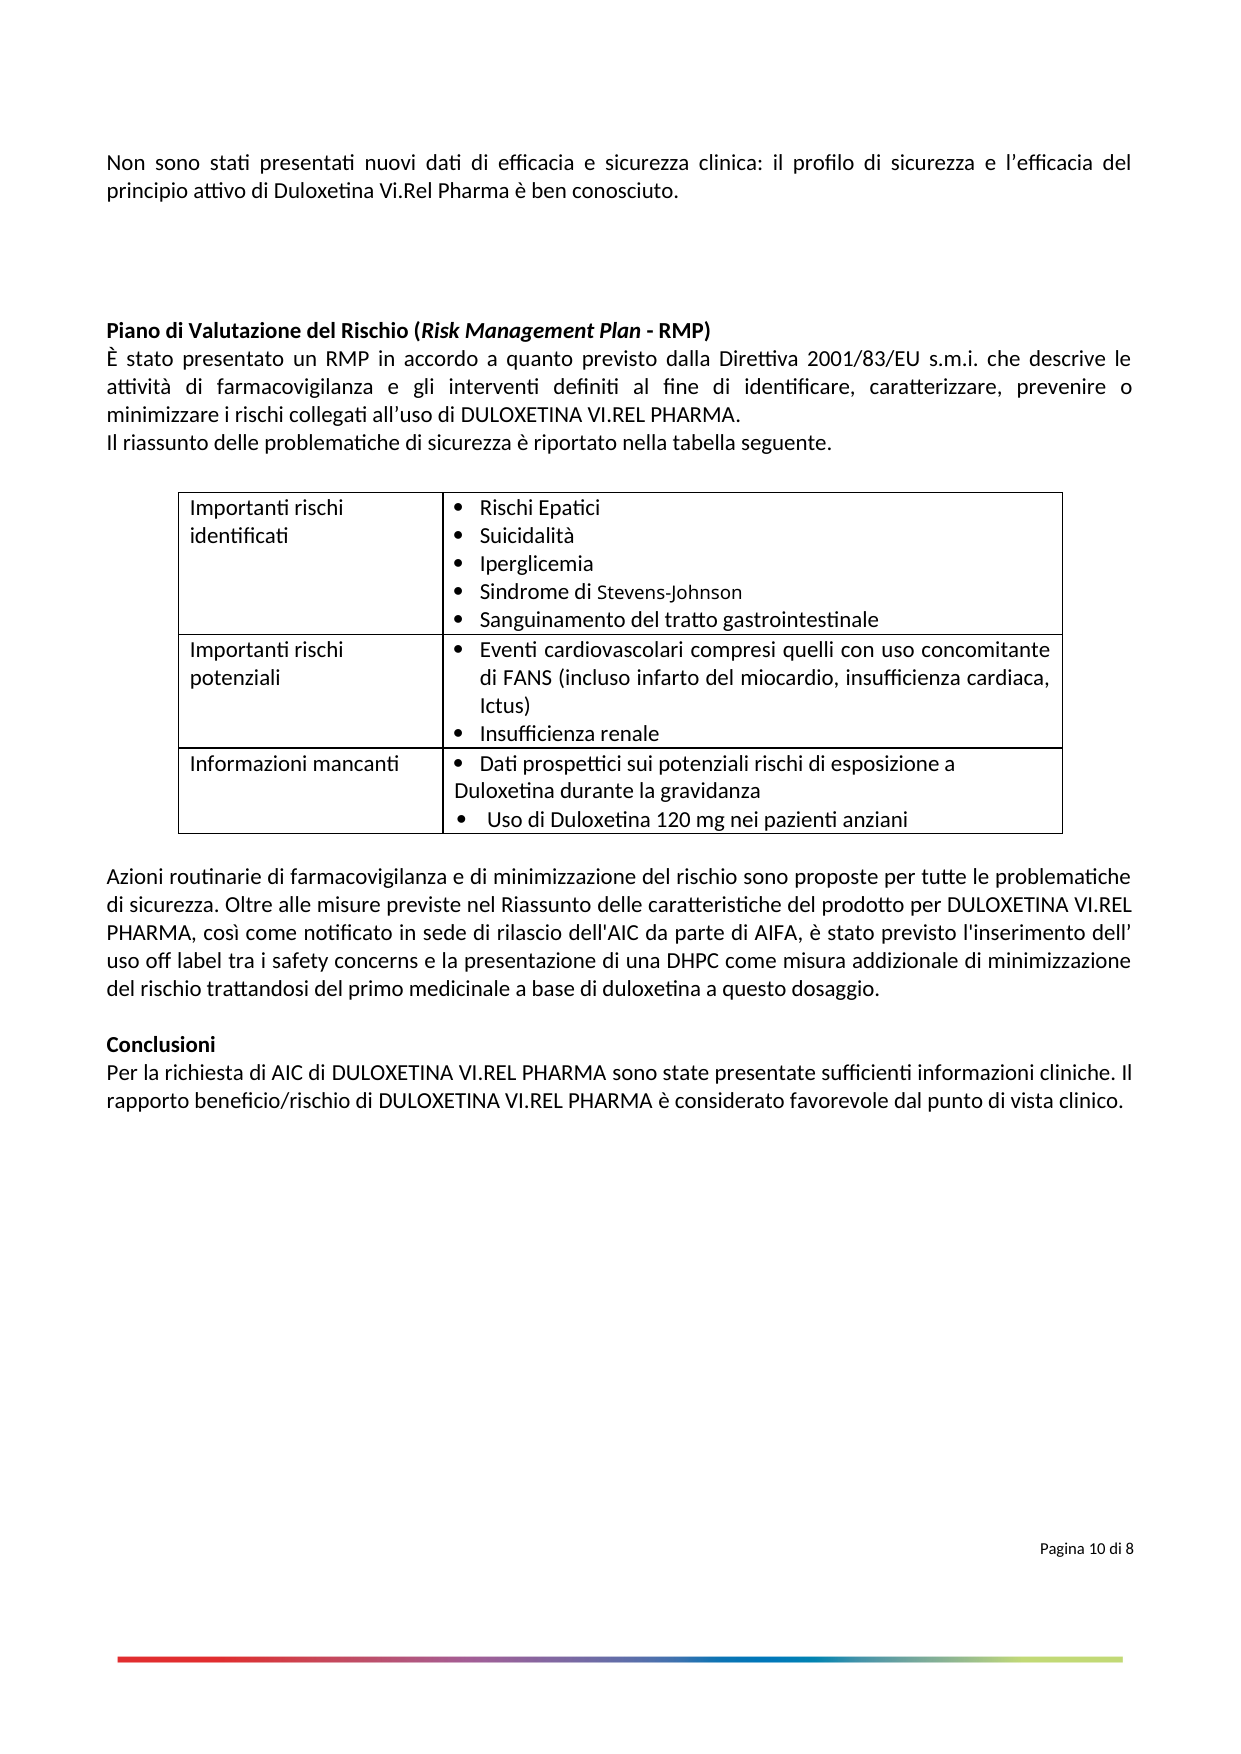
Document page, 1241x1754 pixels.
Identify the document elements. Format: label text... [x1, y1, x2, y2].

table_header Importanti rischi identificati [179, 493, 442, 633]
list Piano di Valutazione del Rischio (Risk Management Plan - RMP) [106, 316, 1134, 344]
list Per la richiesta di AIC di DULOXETINA VI.REL PHARMA sono state presentate sufficienti informazioni cliniche. Il rapporto beneficio/rischio di DULOXETINA VI.REL PHARMA è considerato favorevole dal punto di vista clinico. [106, 1058, 1134, 1114]
table_cell Importanti rischi potenziali [179, 635, 442, 747]
table_cell Eventi cardiovascolari compresi quelli con uso concomitante di FANS (incluso infarto del miocardio, insufficienza cardiaca, Ictus) Insufficienza renale [444, 635, 1062, 747]
list Conclusioni [106, 1030, 1134, 1058]
list Azioni routinarie di farmacovigilanza e di minimizzazione del rischio sono proposte per tutte le problematiche di sicurezza. Oltre alle misure previste nel Riassunto delle caratteristiche del prodotto per DULOXETINA VI.REL PHARMA, così come notificato in sede di rilascio dell'AIC da parte di AIFA, è stato previsto l'inserimento dell’ uso off label tra i safety concerns e la presentazione di una DHPC come misura addizionale di minimizzazione del rischio trattandosi del primo medicinale a base di duloxetina a questo dosaggio. [106, 862, 1134, 1002]
list È stato presentato un RMP in accordo a quanto previsto dalla Direttiva 2001/83/EU s.m.i. che descrive le attività di farmacovigilanza e gli interventi definiti al fine di identificare, caratterizzare, prevenire o minimizzare i rischi collegati all’uso di DULOXETINA VI.REL PHARMA. [106, 344, 1134, 428]
picture [0, 1624, 1241, 1754]
table_cell Dati prospettici sui potenziali rischi di esposizione a Duloxetina durante la gravidanza Uso di Duloxetina 120 mg nei pazienti anziani [444, 749, 1062, 833]
text Non sono stati presentati nuovi dati di efficacia e sicurezza clinica: il profilo di sicurezza e l’efficacia del principio attivo di Duloxetina Vi.Rel Pharma è ben conosciuto. [106, 148, 1133, 204]
table_header Rischi Epatici Suicidalità Iperglicemia Sindrome di Stevens-Johnson Sanguinamento del tratto gastrointestinale [444, 493, 1062, 633]
list Il riassunto delle problematiche di sicurezza è riportato nella tabella seguente. [106, 428, 1134, 456]
table_cell Informazioni mancanti [179, 749, 442, 833]
